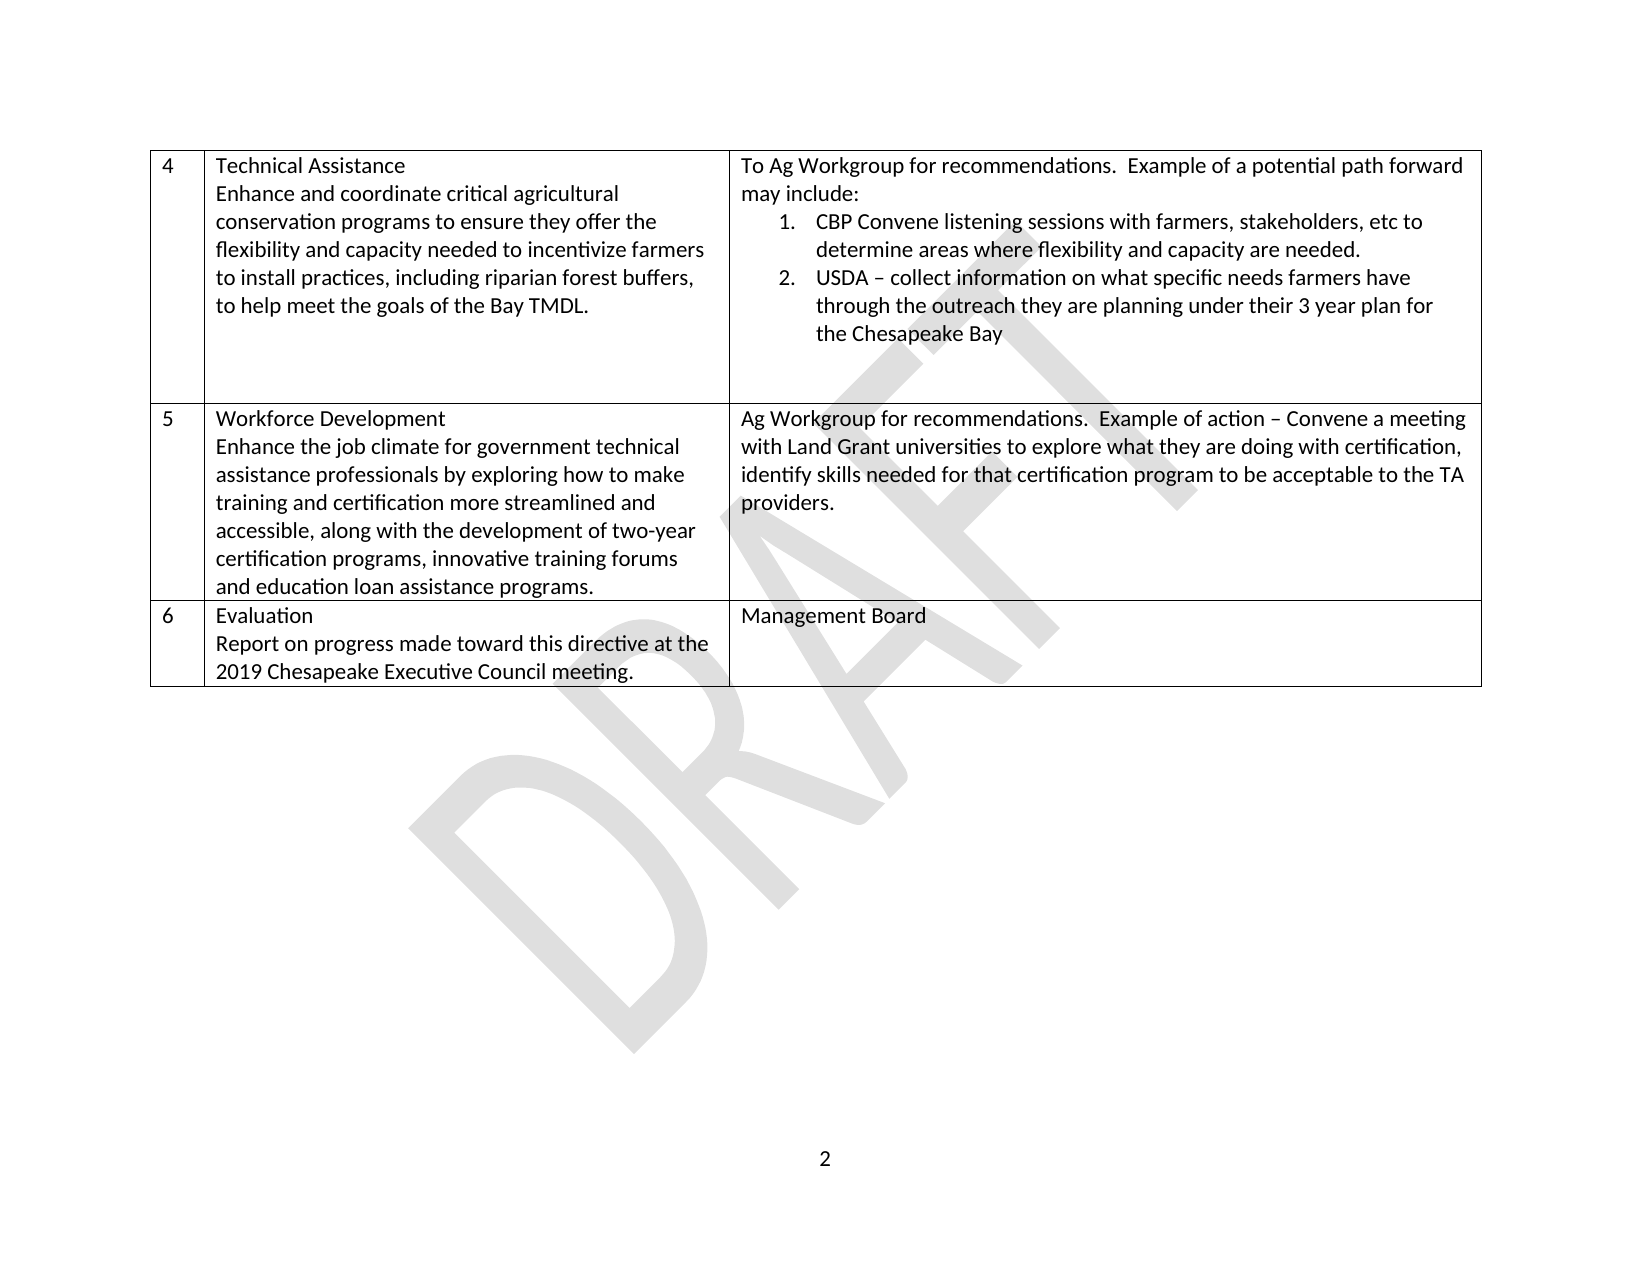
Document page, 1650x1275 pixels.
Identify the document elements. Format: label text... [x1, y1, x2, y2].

table_cell Ag Workgroup for recommendations. Example of action – Convene a meeting with Land Grant universities to explore what they are doing with certification, identify skills needed for that certification program to be acceptable to the TA providers. [730, 404, 1481, 600]
table_header To Ag Workgroup for recommendations. Example of a potential path forward may include: CBP Convene listening sessions with farmers, stakeholders, etc to determine areas where flexibility and capacity are needed. USDA – collect information on what specific needs farmers have through the outreach they are planning under their 3 year plan for the Chesapeake Bay [730, 151, 1481, 403]
table_cell 6 [151, 601, 204, 686]
table_cell Management Board [730, 601, 1481, 686]
table_cell Evaluation Report on progress made toward this directive at the 2019 Chesapeake Executive Council meeting. [205, 601, 729, 686]
table_cell Workforce Development Enhance the job climate for government technical assistance professionals by exploring how to make training and certification more streamlined and accessible, along with the development of two-year certification programs, innovative training forums and education loan assistance programs. [205, 404, 729, 600]
table_header 4 [151, 151, 204, 403]
table_header Technical Assistance Enhance and coordinate critical agricultural conservation programs to ensure they offer the flexibility and capacity needed to incentivize farmers to install practices, including riparian forest buffers, to help meet the goals of the Bay TMDL. [205, 151, 729, 403]
table_cell 5 [151, 404, 204, 600]
